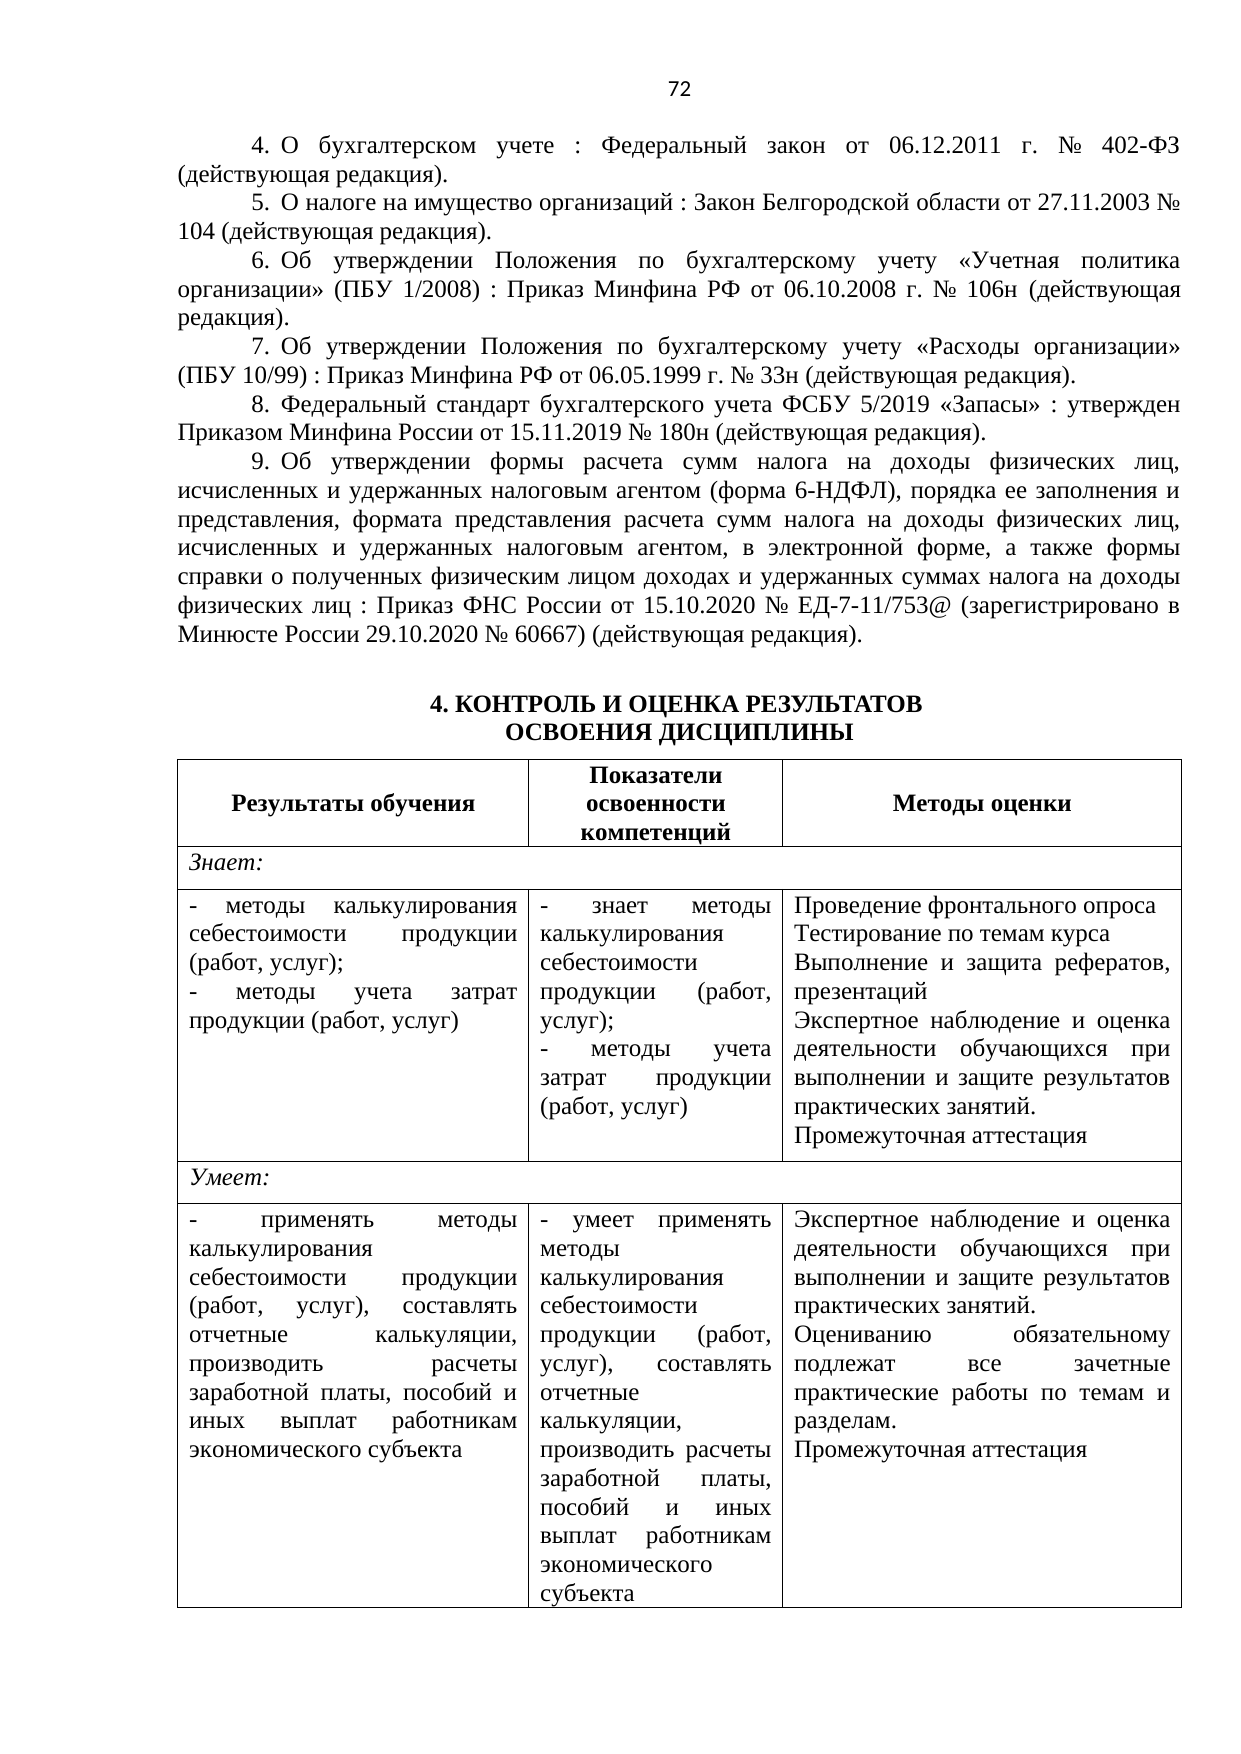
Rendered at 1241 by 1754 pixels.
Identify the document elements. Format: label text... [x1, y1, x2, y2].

table_header Результаты обучения [178, 760, 528, 846]
table_cell Проведение фронтального опроса Тестирование по темам курса Выполнение и защита рефератов, презентаций Экспертное наблюдение и оценка деятельности обучающихся при выполнении и защите результатов практических занятий. Промежуточная аттестация [783, 890, 1181, 1161]
list Об утверждении Положения по бухгалтерскому учету «Расходы организации» (ПБУ 10/99) : Приказ Минфина РФ от 06.05.1999 г. № 33н (действующая редакция). [177, 331, 1181, 389]
table_header Показатели освоенности компетенций [529, 760, 782, 846]
text 4. Контроль и оценка результатов освоения ДИСЦИПЛИНЫ [177, 689, 1181, 746]
list Об утверждении формы расчета сумм налога на доходы физических лиц, исчисленных и удержанных налоговым агентом (форма 6-НДФЛ), порядка ее заполнения и представления, формата представления расчета сумм налога на доходы физических лиц, исчисленных и удержанных налоговым агентом, в электронной форме, а также формы справки о полученных физическим лицом доходах и удержанных суммах налога на доходы физических лиц : Приказ ФНС России от 15.10.2020 № ЕД-7-11/753@ (зарегистрировано в Минюсте России 29.10.2020 № 60667) (действующая редакция). [177, 446, 1181, 647]
table_cell Умеет: [178, 1162, 1181, 1203]
table_cell - умеет применять методы калькулирования себестоимости продукции (работ, услуг), составлять отчетные калькуляции, производить расчеты заработной платы, пособий и иных выплат работникам экономического субъекта [529, 1204, 782, 1607]
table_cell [783, 1204, 1181, 1607]
list Федеральный стандарт бухгалтерского учета ФСБУ 5/2019 «Запасы» : утвержден Приказом Минфина России от 15.11.2019 № 180н (действующая редакция). [177, 389, 1181, 446]
list Об утверждении Положения по бухгалтерскому учету «Учетная политика организации» (ПБУ 1/2008) : Приказ Минфина РФ от 06.10.2008 г. № 106н (действующая редакция). [177, 245, 1181, 331]
table_cell - знает методы калькулирования себестоимости продукции (работ, услуг); - методы учета затрат продукции (работ, услуг) [529, 890, 782, 1161]
list О налоге на имущество организаций : Закон Белгородской области от 27.11.2003 № 104 (действующая редакция). [177, 187, 1181, 245]
table_cell - методы калькулирования себестоимости продукции (работ, услуг); - методы учета затрат продукции (работ, услуг) [178, 890, 528, 1161]
table_header Методы оценки [783, 760, 1181, 846]
table_cell Знает: [178, 847, 1181, 889]
table_cell - применять методы калькулирования себестоимости продукции (работ, услуг), составлять отчетные калькуляции, производить расчеты заработной платы, пособий и иных выплат работникам экономического субъекта [178, 1204, 528, 1607]
list О бухгалтерском учете : Федеральный закон от 06.12.2011 г. № 402-ФЗ (действующая редакция). [177, 130, 1181, 187]
